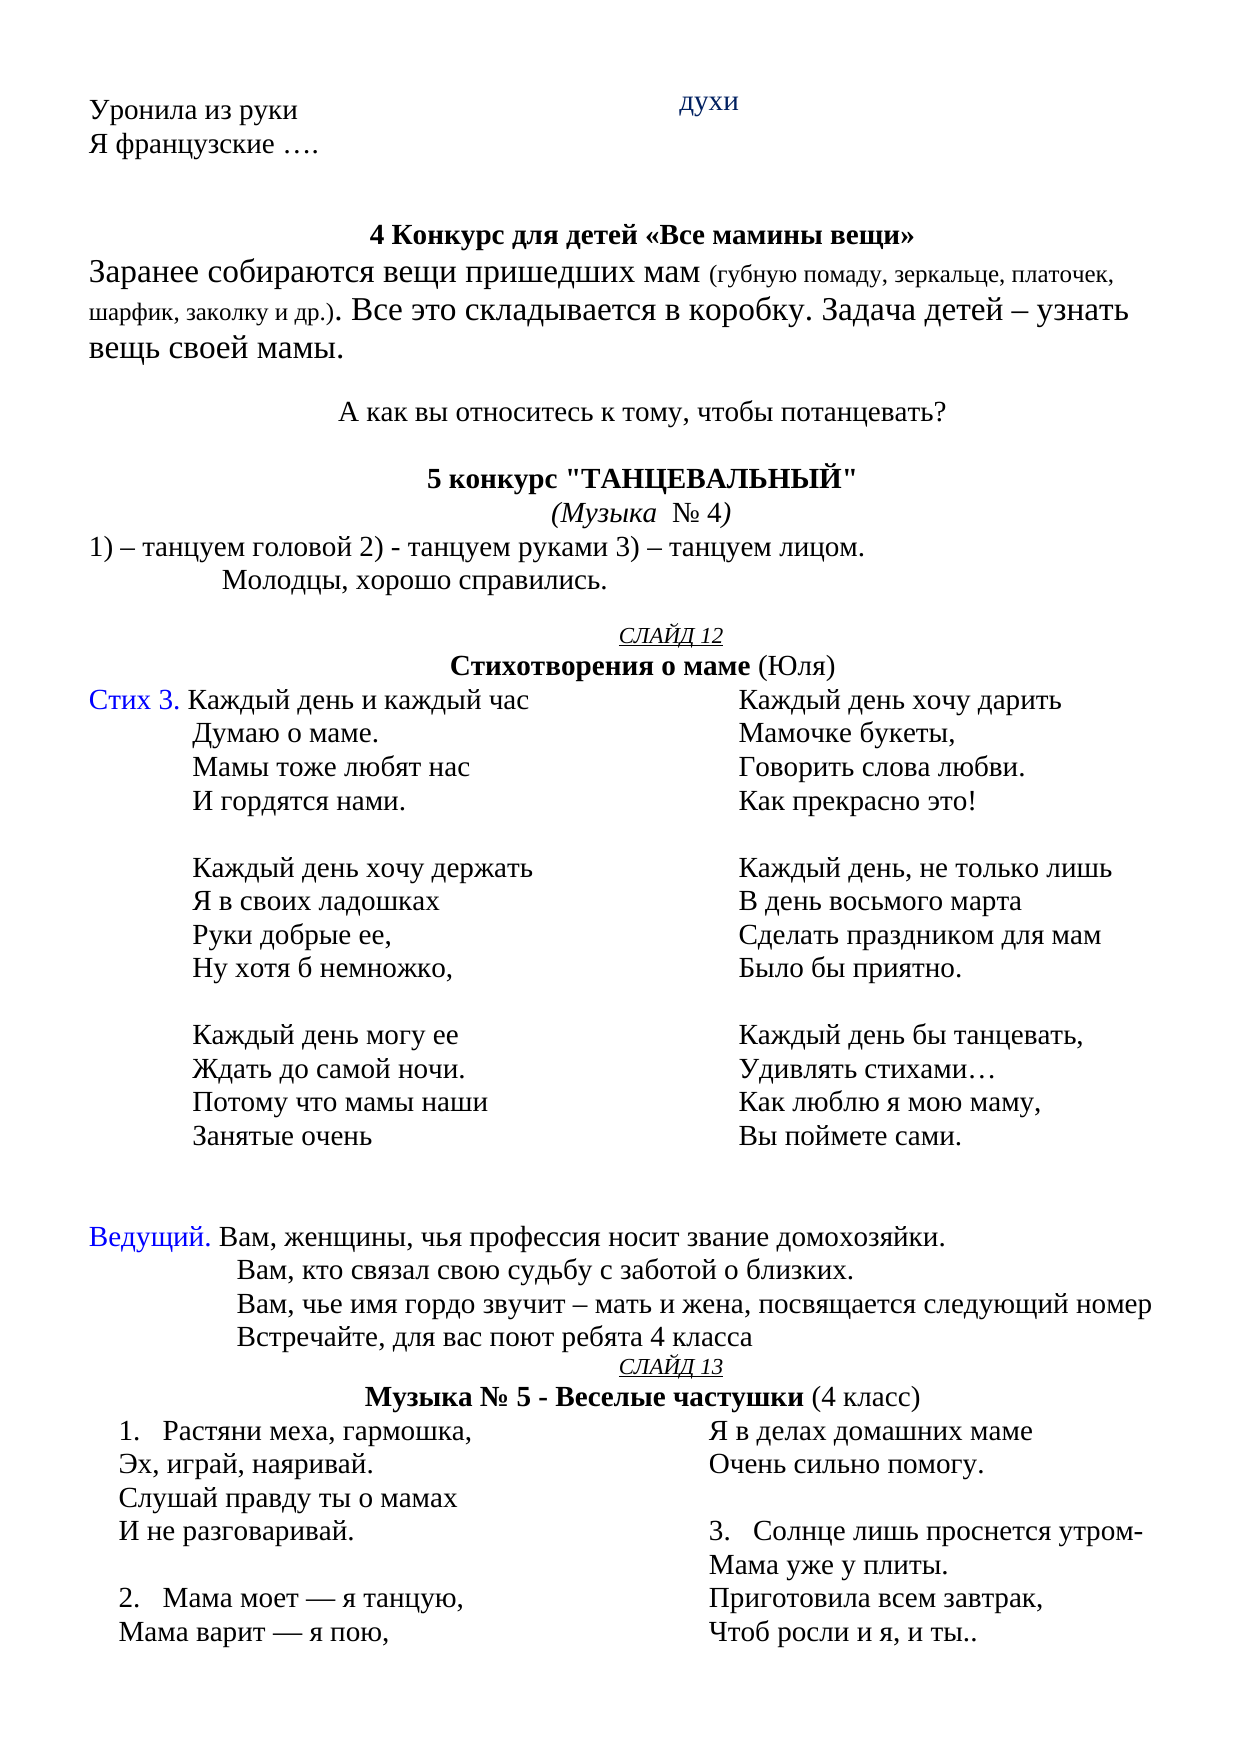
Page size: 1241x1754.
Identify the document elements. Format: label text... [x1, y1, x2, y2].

table_cell духи [679, 74, 1035, 125]
text Ждать до самой ночи. [89, 1051, 605, 1084]
text Встречайте, для вас поют ребята 4 класса [89, 1319, 1196, 1353]
table_cell Сладким запахом конфетки Пахнет стол и табуретка. Уронила из руки Я французские …. [89, 74, 444, 160]
text Каждый день бы танцевать, [679, 1017, 1196, 1051]
text 4 Конкурс для детей «Все мамины вещи» [89, 217, 1196, 251]
text Мамы тоже любят нас [89, 749, 605, 783]
text Сделать праздником для мам [679, 917, 1196, 950]
text Вы поймете сами. [679, 1118, 1196, 1152]
text Стихотворения о маме (Юля) [89, 648, 1196, 682]
text Каждый день хочу дарить [679, 682, 1196, 716]
text Заранее собираются вещи пришедших мам (губную помаду, зеркальце, платочек, шарфик, заколку и др.). Все это складывается в коробку. Задача детей – узнать вещь своей мамы. [89, 251, 1196, 366]
text Каждый день могу ее [89, 1017, 605, 1051]
text Стих 3. Каждый день и каждый час [89, 682, 605, 716]
text Удивлять стихами… [679, 1051, 1196, 1084]
text Мама варит — я пою, [89, 1614, 605, 1648]
text 1) – танцуем головой 2) - танцуем руками 3) – танцуем лицом. [89, 529, 1196, 562]
text Приготовила всем завтрак, [679, 1581, 1196, 1614]
text СЛАЙД 13 [89, 1353, 1196, 1379]
text Молодцы, хорошо справились. [89, 562, 1196, 596]
text Мама уже у плиты. [679, 1547, 1196, 1581]
text Было бы приятно. [679, 950, 1196, 984]
text Музыка № 5 - Веселые частушки (4 класс) [89, 1379, 1196, 1413]
text Я в своих ладошках [89, 883, 605, 917]
list Растяни меха, гармошка, [89, 1413, 605, 1446]
text Занятые очень [89, 1118, 605, 1152]
text СЛАЙД 12 [89, 622, 1196, 648]
text Каждый день хочу держать [89, 850, 605, 883]
text Руки добрые ее, [89, 917, 605, 950]
text Каждый день, не только лишь [679, 850, 1196, 883]
text Как прекрасно это! [679, 783, 1196, 816]
text Ведущий. Вам, женщины, чья профессия носит звание домохозяйки. [89, 1219, 1196, 1252]
text Я в делах домашних маме [679, 1413, 1196, 1446]
text Потому что мамы наши [89, 1084, 605, 1118]
text Думаю о маме. [89, 716, 605, 749]
text В день восьмого марта [679, 883, 1196, 917]
text (Музыка № 4) [89, 495, 1196, 529]
text Очень сильно помогу. [679, 1446, 1196, 1480]
text Вам, чье имя гордо звучит – мать и жена, посвящается следующий номер [89, 1286, 1196, 1319]
list Солнце лишь проснется утром- [679, 1513, 1196, 1547]
text Как люблю я мою маму, [679, 1084, 1196, 1118]
text Мамочке букеты, [679, 716, 1196, 749]
text Чтоб росли и я, и ты.. [679, 1614, 1196, 1648]
text А как вы относитесь к тому, чтобы потанцевать? [89, 394, 1196, 428]
text Эх, играй, наяривай. [89, 1446, 605, 1480]
text Говорить слова любви. [679, 749, 1196, 783]
list Мама моет — я танцую, [89, 1581, 605, 1614]
text Слушай правду ты о мамах [89, 1480, 605, 1513]
text И гордятся нами. [89, 783, 605, 816]
text Вам, кто связал свою судьбу с заботой о близких. [89, 1252, 1196, 1286]
text И не разговаривай. [89, 1513, 605, 1547]
text 5 конкурс "ТАНЦЕВАЛЬНЫЙ" [89, 462, 1196, 495]
text Ну хотя б немножко, [89, 950, 605, 984]
